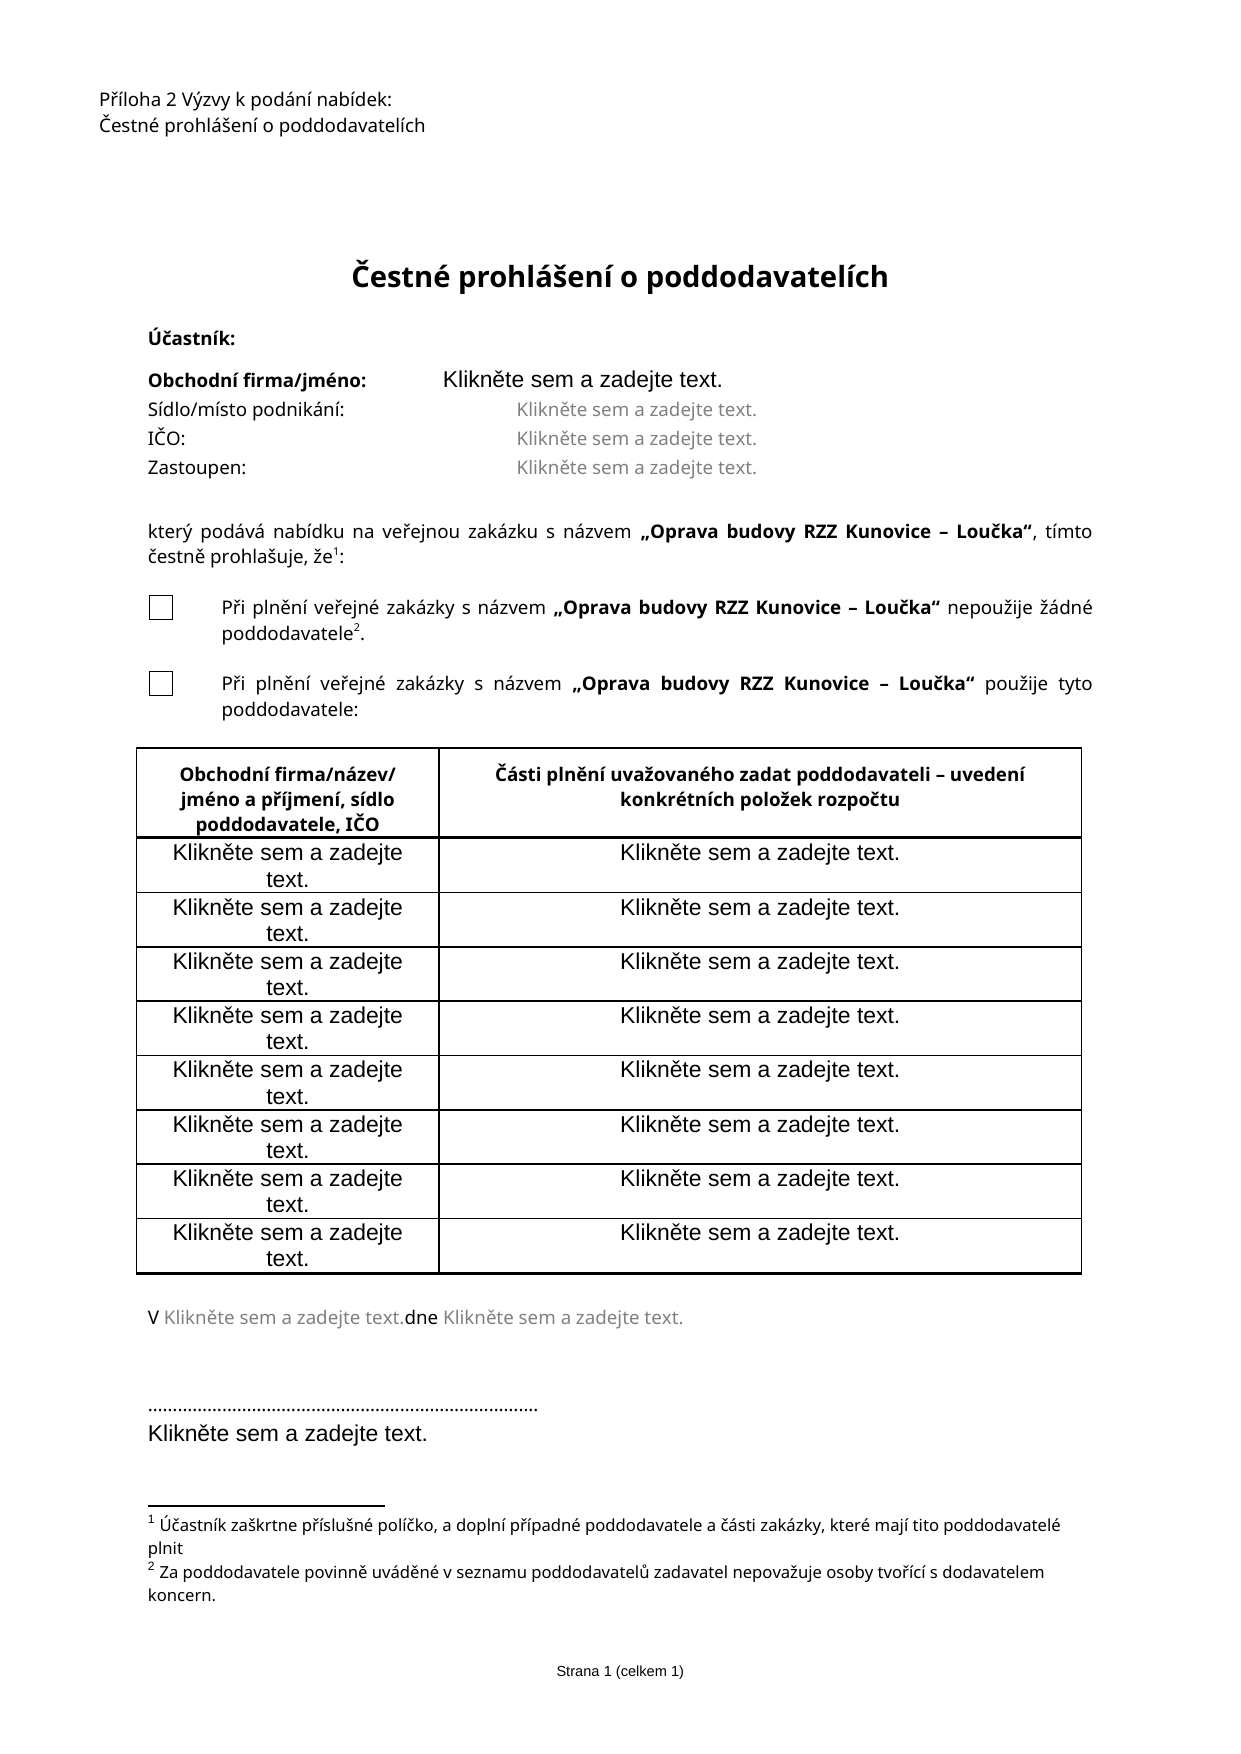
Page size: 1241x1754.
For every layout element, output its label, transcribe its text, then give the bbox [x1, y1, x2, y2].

table_header Části plnění uvažovaného zadat poddodavateli – uvedení konkrétních položek rozpočtu [440, 749, 1081, 836]
text Při plnění veřejné zakázky s názvem „Oprava budovy RZZ Kunovice – Loučka“ nepoužije žádné poddodavatele. [148, 594, 1093, 645]
text Zastoupen: [148, 451, 1093, 480]
text V dne [148, 1300, 1092, 1329]
text Obchodní firma/jméno: [148, 364, 1093, 393]
text Sídlo/místo podnikání: [148, 393, 1093, 422]
text ……………………………………………………………………. [148, 1388, 1092, 1417]
text Při plnění veřejné zakázky s názvem „Oprava budovy RZZ Kunovice – Loučka“ použije tyto poddodavatele: [148, 670, 1093, 721]
text který podává nabídku na veřejnou zakázku s názvem „Oprava budovy RZZ Kunovice – Loučka“, tímto čestně prohlašuje, že: [148, 518, 1093, 569]
title Čestné prohlášení o poddodavatelích [148, 256, 1093, 296]
table_header Obchodní firma/název/ jméno a příjmení, sídlo poddodavatele, IČO [137, 749, 438, 836]
text IČO: [148, 422, 1093, 451]
text Účastník: [148, 321, 1093, 352]
